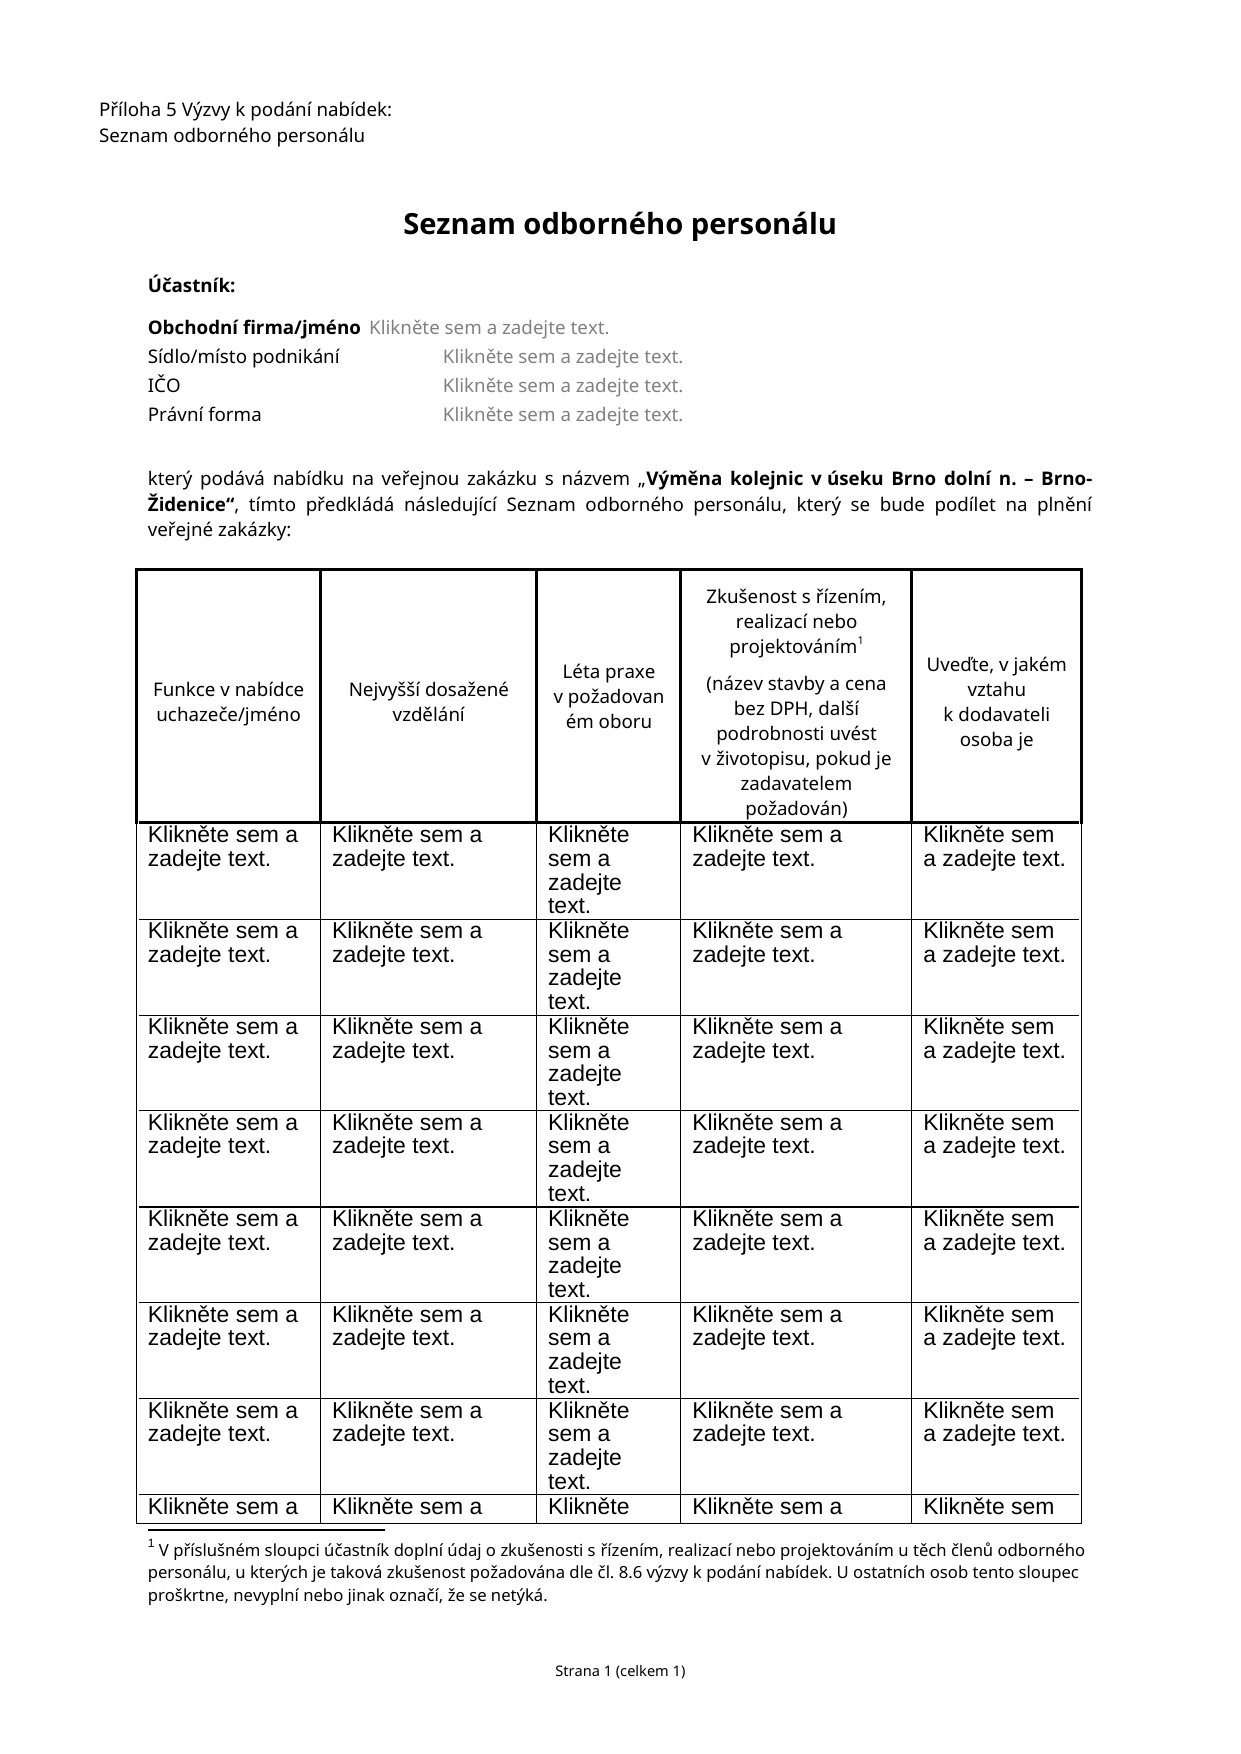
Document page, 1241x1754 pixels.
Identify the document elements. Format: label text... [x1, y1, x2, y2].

table_header Zkušenost s řízením, realizací nebo projektováním (název stavby a cena bez DPH, další podrobnosti uvést v životopisu, pokud je zadavatelem požadován) [682, 571, 910, 821]
table_header Léta praxe v požadovaném oboru [538, 571, 679, 821]
text IČO [148, 369, 1093, 398]
text který podává nabídku na veřejnou zakázku s názvem „Výměna kolejnic v úseku Brno dolní n. – Brno-Židenice“, tímto předkládá následující Seznam odborného personálu, který se bude podílet na plnění veřejné zakázky: [148, 465, 1093, 542]
table_header Uveďte, v jakém vztahu k dodavateli osoba je [913, 571, 1080, 821]
text Obchodní firma/jméno [148, 311, 1093, 340]
text Účastník: [148, 268, 1093, 299]
table_header Nejvyšší dosažené vzdělání [322, 571, 535, 821]
text Sídlo/místo podnikání [148, 340, 1093, 369]
title Seznam odborného personálu [148, 203, 1093, 243]
table_header Funkce v nabídce uchazeče/jméno [138, 571, 319, 821]
text Právní forma [148, 398, 1093, 427]
